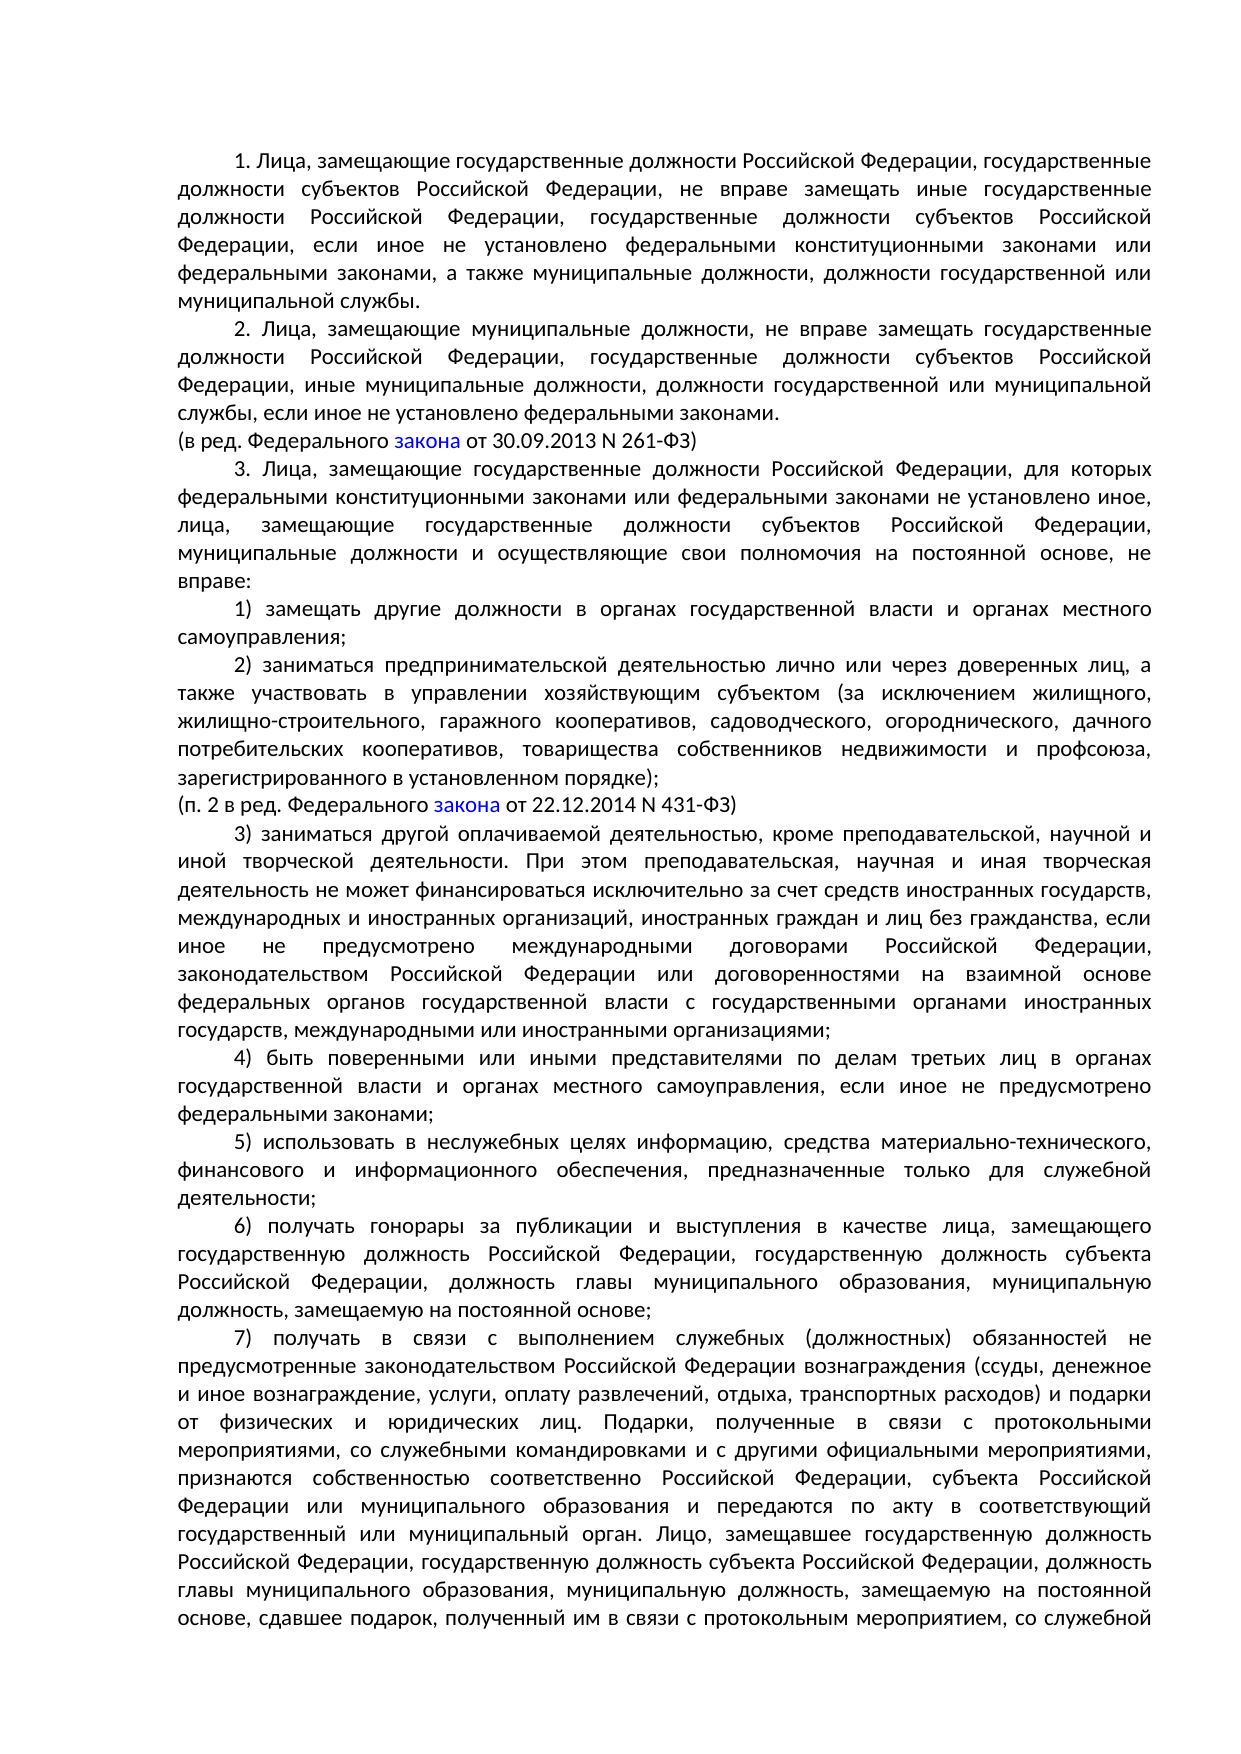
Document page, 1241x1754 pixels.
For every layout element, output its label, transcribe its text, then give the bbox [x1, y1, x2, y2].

text 1) замещать другие должности в органах государственной власти и органах местного самоуправления; [177, 594, 1152, 651]
text 3) заниматься другой оплачиваемой деятельностью, кроме преподавательской, научной и иной творческой деятельности. При этом преподавательская, научная и иная творческая деятельность не может финансироваться исключительно за счет средств иностранных государств, международных и иностранных организаций, иностранных граждан и лиц без гражданства, если иное не предусмотрено международными договорами Российской Федерации, законодательством Российской Федерации или договоренностями на взаимной основе федеральных органов государственной власти с государственными органами иностранных государств, международными или иностранными организациями; [177, 819, 1152, 1043]
text 6) получать гонорары за публикации и выступления в качестве лица, замещающего государственную должность Российской Федерации, государственную должность субъекта Российской Федерации, должность главы муниципального образования, муниципальную должность, замещаемую на постоянной основе; [177, 1211, 1152, 1323]
text (в ред. Федерального закона от 30.09.2013 N 261-ФЗ) [177, 426, 1152, 454]
text 1. Лица, замещающие государственные должности Российской Федерации, государственные должности субъектов Российской Федерации, не вправе замещать иные государственные должности Российской Федерации, государственные должности субъектов Российской Федерации, если иное не установлено федеральными конституционными законами или федеральными законами, а также муниципальные должности, должности государственной или муниципальной службы. [177, 146, 1152, 314]
text 4) быть поверенными или иными представителями по делам третьих лиц в органах государственной власти и органах местного самоуправления, если иное не предусмотрено федеральными законами; [177, 1043, 1152, 1127]
text 2. Лица, замещающие муниципальные должности, не вправе замещать государственные должности Российской Федерации, государственные должности субъектов Российской Федерации, иные муниципальные должности, должности государственной или муниципальной службы, если иное не установлено федеральными законами. [177, 314, 1152, 426]
text (п. 2 в ред. Федерального закона от 22.12.2014 N 431-ФЗ) [177, 791, 1152, 819]
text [177, 1323, 1152, 1631]
text 3. Лица, замещающие государственные должности Российской Федерации, для которых федеральными конституционными законами или федеральными законами не установлено иное, лица, замещающие государственные должности субъектов Российской Федерации, муниципальные должности и осуществляющие свои полномочия на постоянной основе, не вправе: [177, 454, 1152, 594]
text 2) заниматься предпринимательской деятельностью лично или через доверенных лиц, а также участвовать в управлении хозяйствующим субъектом (за исключением жилищного, жилищно-строительного, гаражного кооперативов, садоводческого, огороднического, дачного потребительских кооперативов, товарищества собственников недвижимости и профсоюза, зарегистрированного в установленном порядке); [177, 651, 1152, 791]
text 5) использовать в неслужебных целях информацию, средства материально-технического, финансового и информационного обеспечения, предназначенные только для служебной деятельности; [177, 1127, 1152, 1211]
